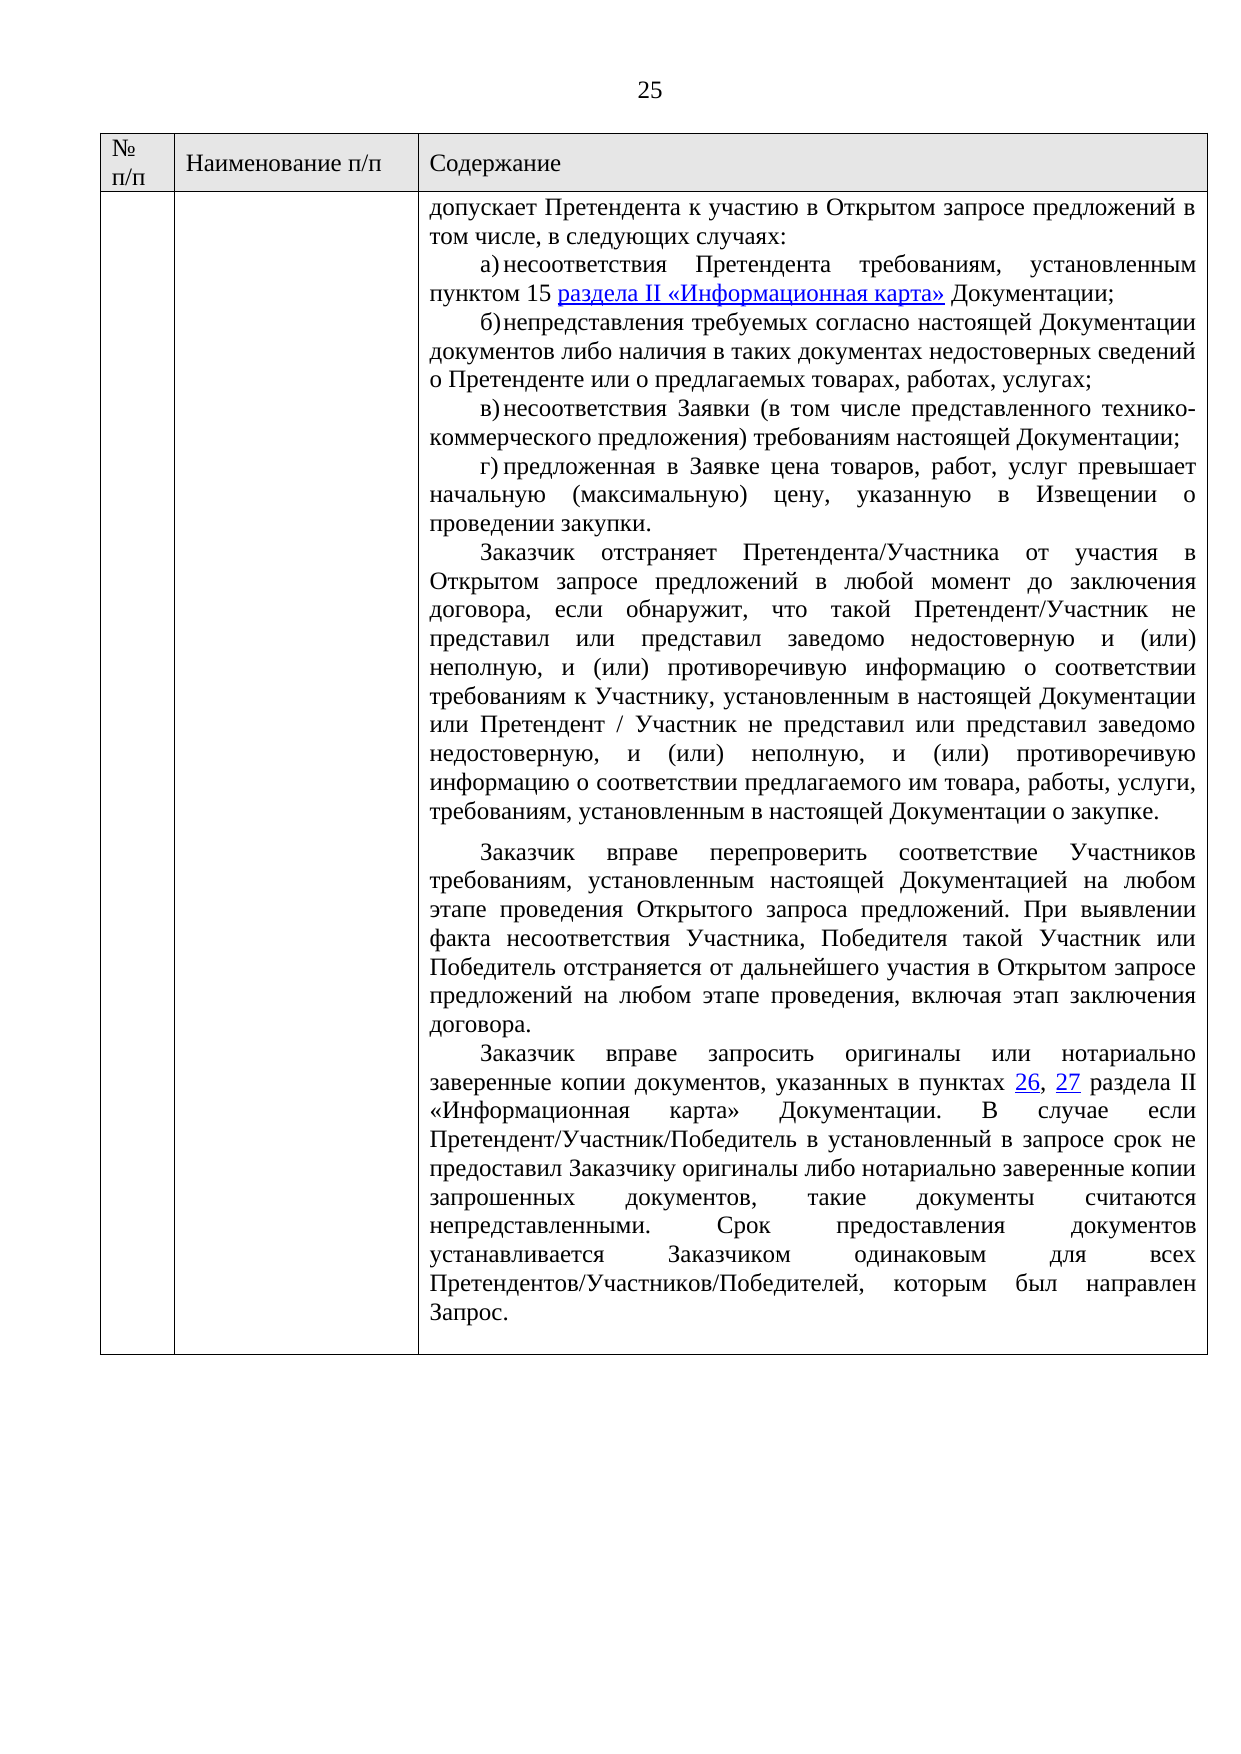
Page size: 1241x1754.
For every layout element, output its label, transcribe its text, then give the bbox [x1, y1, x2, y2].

table_cell [101, 192, 174, 1354]
table_header Наименование п/п [175, 134, 418, 191]
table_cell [175, 192, 418, 1354]
table_header № п/п [101, 134, 174, 191]
table_header Содержание [419, 134, 1207, 191]
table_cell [419, 192, 1207, 1354]
